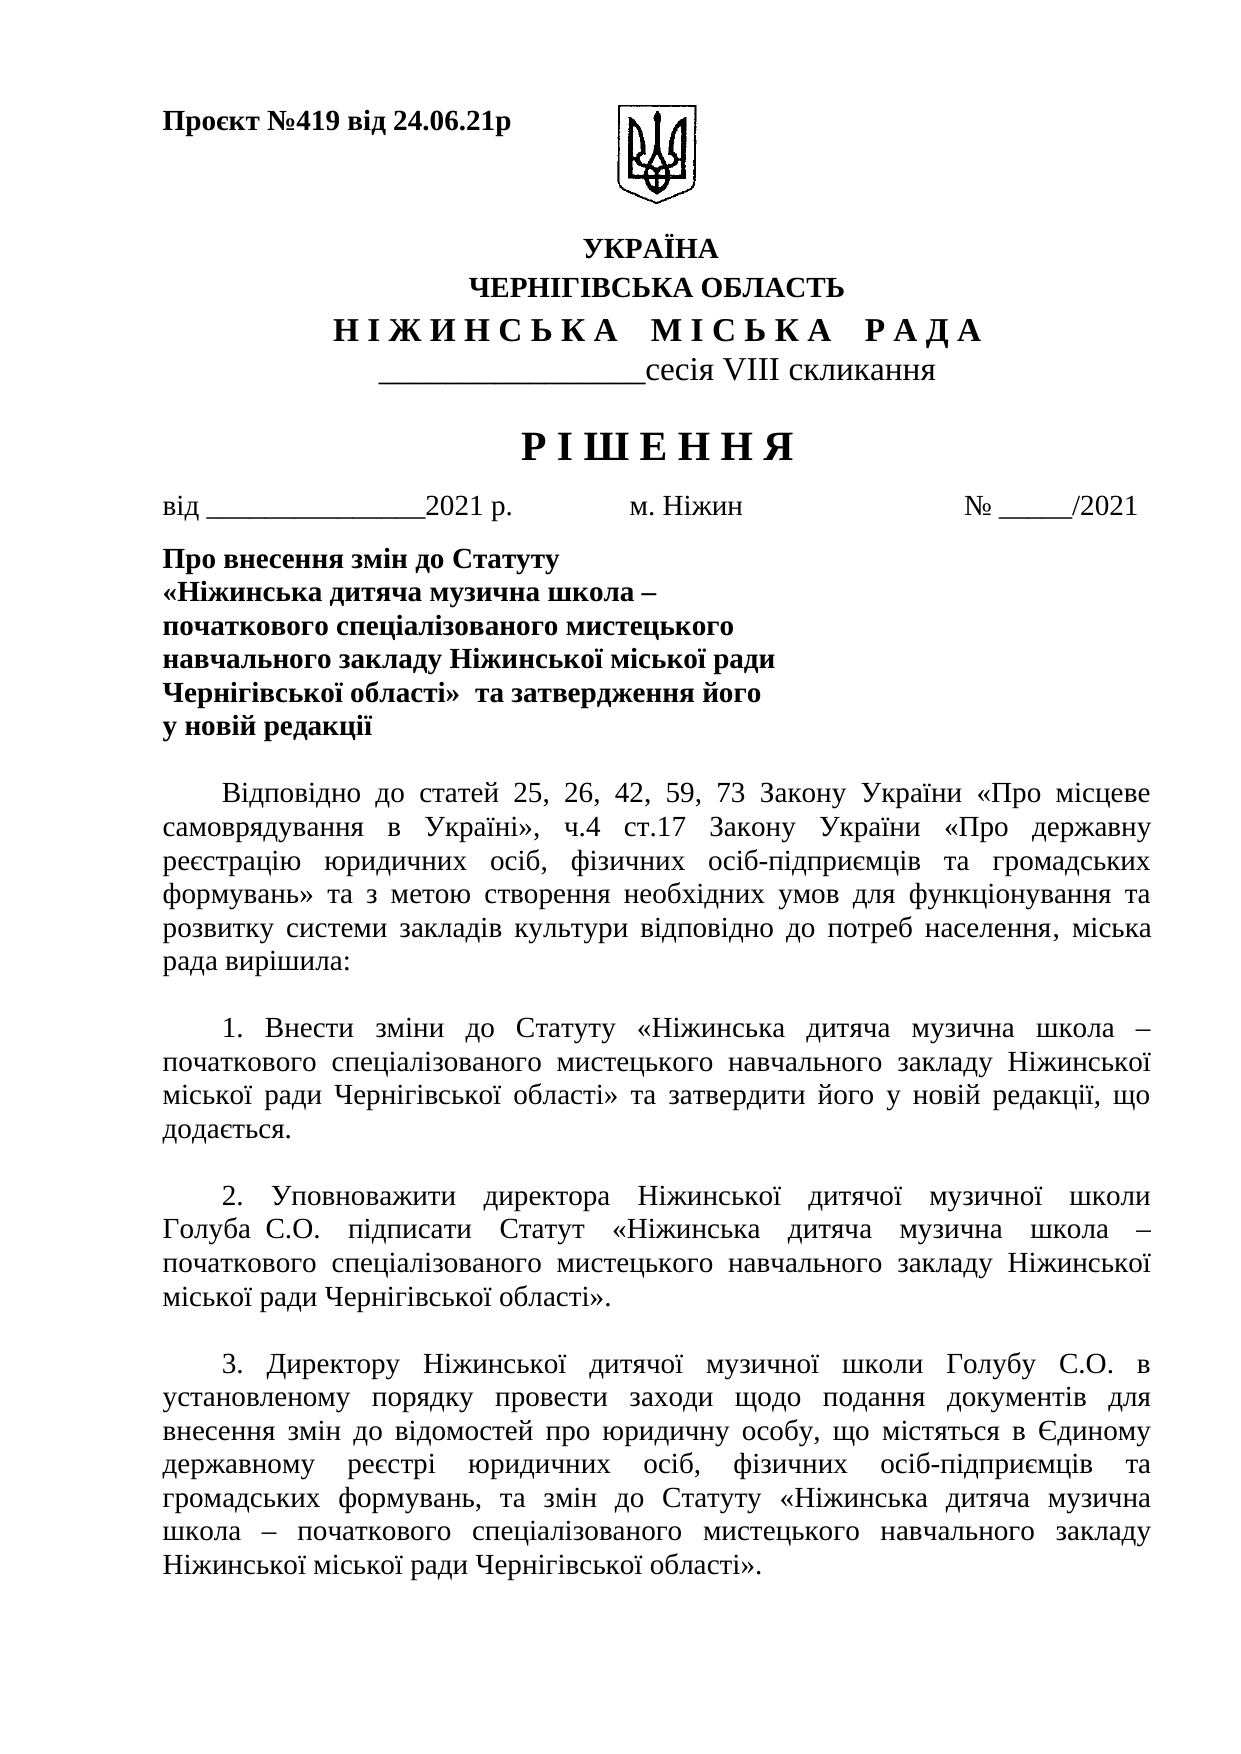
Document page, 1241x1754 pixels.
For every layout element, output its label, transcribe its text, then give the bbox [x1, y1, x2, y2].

text навчального закладу Ніжинської міської ради [162, 641, 1152, 675]
text Проєкт №419 від 24.06.21р [162, 103, 1152, 231]
text 3. Директору Ніжинської дитячої музичної школи Голубу С.О. в установленому порядку провести заходи щодо подання документів для внесення змін до відомостей про юридичну особу, що містяться в Єдиному державному реєстрі юридичних осіб, фізичних осіб-підприємців та громадських формувань, та змін до Статуту «Ніжинська дитяча музична школа – початкового спеціалізованого мистецького навчального закладу Ніжинської міської ради Чернігівської області». [162, 1346, 1152, 1581]
text ЧЕРНІГІВСЬКА ОБЛАСТЬ [162, 270, 1152, 303]
picture [617, 105, 697, 204]
subtitle Н І Ж И Н С Ь К А М І С Ь К А Р А Д А [162, 311, 1152, 349]
text від _______________2021 р. м. Ніжин № _____/2021 [162, 488, 1152, 522]
text Чернігівської області» та затвердження його [162, 675, 1152, 708]
text ________________сесія VIІI скликання [162, 349, 1152, 387]
text Р І Ш Е Н Н Я [162, 421, 1152, 469]
text початкового спеціалізованого мистецького [162, 608, 1152, 641]
text у новій редакції [162, 708, 1152, 742]
text 2. Уповноважити директора Ніжинської дитячої музичної школи Голуба_С.О. підписати Статут «Ніжинська дитяча музична школа – початкового спеціалізованого мистецького навчального закладу Ніжинської міської ради Чернігівської області». [162, 1178, 1152, 1312]
text «Ніжинська дитяча музична школа – [162, 574, 1152, 608]
text УКРАЇНА [531, 231, 1152, 265]
text Про внесення змін до Статуту [162, 541, 1152, 574]
text Відповідно до статей 25, 26, 42, 59, 73 Закону України «Про місцеве самоврядування в Україні», ч.4 ст.17 Закону України «Про державну реєстрацію юридичних осіб, фізичних осіб-підприємців та громадських формувань» та з метою створення необхідних умов для функціонування та розвитку системи закладів культури відповідно до потреб населення, міська рада вирішила: [162, 776, 1152, 977]
text 1. Внести зміни до Статуту «Ніжинська дитяча музична школа – початкового спеціалізованого мистецького навчального закладу Ніжинської міської ради Чернігівської області» та затвердити його у новій редакції, що додається. [162, 1010, 1152, 1144]
